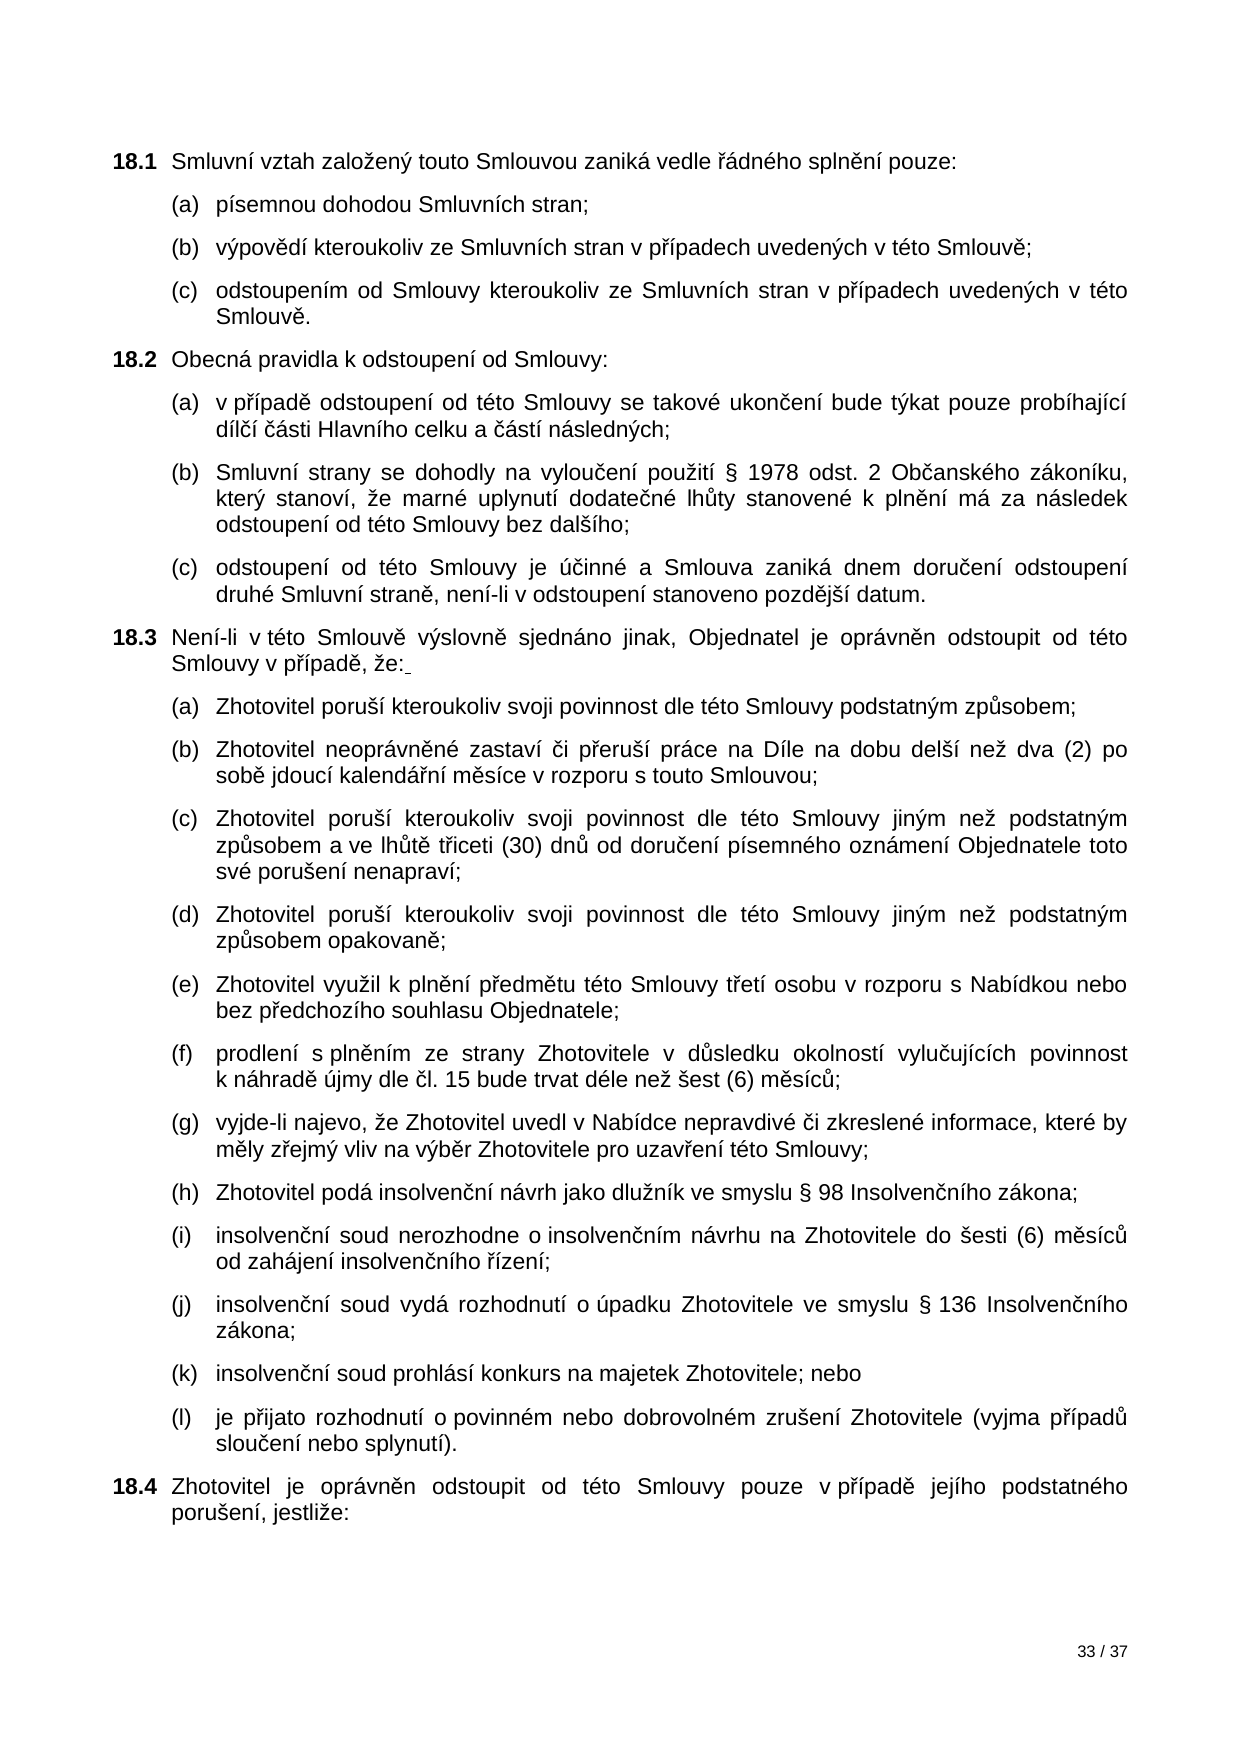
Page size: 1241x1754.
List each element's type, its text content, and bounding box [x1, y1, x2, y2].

text je přijato rozhodnutí o povinném nebo dobrovolném zrušení Zhotovitele (vyjma případů sloučení nebo splynutí). [171, 1403, 1128, 1456]
text insolvenční soud vydá rozhodnutí o úpadku Zhotovitele ve smyslu § 136 Insolvenčního zákona; [171, 1291, 1128, 1344]
text Smluvní vztah založený touto Smlouvou zaniká vedle řádného splnění pouze: [112, 148, 1128, 174]
text odstoupením od Smlouvy kteroukoliv ze Smluvních stran v případech uvedených v této Smlouvě. [171, 277, 1128, 329]
text Zhotovitel využil k plnění předmětu této Smlouvy třetí osobu v rozporu s Nabídkou nebo bez předchozího souhlasu Objednatele; [171, 971, 1128, 1023]
list písemnou dohodou Smluvních stran; [171, 191, 1128, 217]
text výpovědí kteroukoliv ze Smluvních stran v případech uvedených v této Smlouvě; [171, 234, 1128, 260]
text Zhotovitel poruší kteroukoliv svoji povinnost dle této Smlouvy jiným než podstatným způsobem a ve lhůtě třiceti (30) dnů od doručení písemného oznámení Objednatele toto své porušení nenapraví; [171, 805, 1128, 884]
list v případě odstoupení od této Smlouvy se takové ukončení bude týkat pouze probíhající dílčí části Hlavního celku a částí následných; [171, 389, 1128, 442]
text Není-li v této Smlouvě výslovně sjednáno jinak, Objednatel je oprávněn odstoupit od této Smlouvy v případě, že: [112, 624, 1128, 676]
list Zhotovitel neoprávněné zastaví či přeruší práce na Díle na dobu delší než dva (2) po sobě jdoucí kalendářní měsíce v rozporu s touto Smlouvou; [171, 736, 1128, 789]
text vyjde-li najevo, že Zhotovitel uvedl v Nabídce nepravdivé či zkreslené informace, které by měly zřejmý vliv na výběr Zhotovitele pro uzavření této Smlouvy; [171, 1109, 1128, 1162]
list Zhotovitel poruší kteroukoliv svoji povinnost dle této Smlouvy podstatným způsobem; [171, 693, 1128, 719]
text Zhotovitel je oprávněn odstoupit od této Smlouvy pouze v případě jejího podstatného porušení, jestliže: [112, 1473, 1128, 1526]
text Zhotovitel podá insolvenční návrh jako dlužník ve smyslu § 98 Insolvenčního zákona; [171, 1179, 1128, 1205]
text Smluvní strany se dohodly na vyloučení použití § 1978 odst. 2 Občanského zákoníku, který stanoví, že marné uplynutí dodatečné lhůty stanovené k plnění má za následek odstoupení od této Smlouvy bez dalšího; [171, 458, 1128, 538]
text prodlení s plněním ze strany Zhotovitele v důsledku okolností vylučujících povinnost k náhradě újmy dle čl. 15 bude trvat déle než šest (6) měsíců; [171, 1040, 1128, 1093]
text insolvenční soud nerozhodne o insolvenčním návrhu na Zhotovitele do šesti (6) měsíců od zahájení insolvenčního řízení; [171, 1222, 1128, 1274]
text odstoupení od této Smlouvy je účinné a Smlouva zaniká dnem doručení odstoupení druhé Smluvní straně, není-li v odstoupení stanoveno pozdější datum. [171, 554, 1128, 607]
text Obecná pravidla k odstoupení od Smlouvy: [112, 346, 1128, 372]
text Zhotovitel poruší kteroukoliv svoji povinnost dle této Smlouvy jiným než podstatným způsobem opakovaně; [171, 901, 1128, 954]
text insolvenční soud prohlásí konkurs na majetek Zhotovitele; nebo [171, 1360, 1128, 1387]
